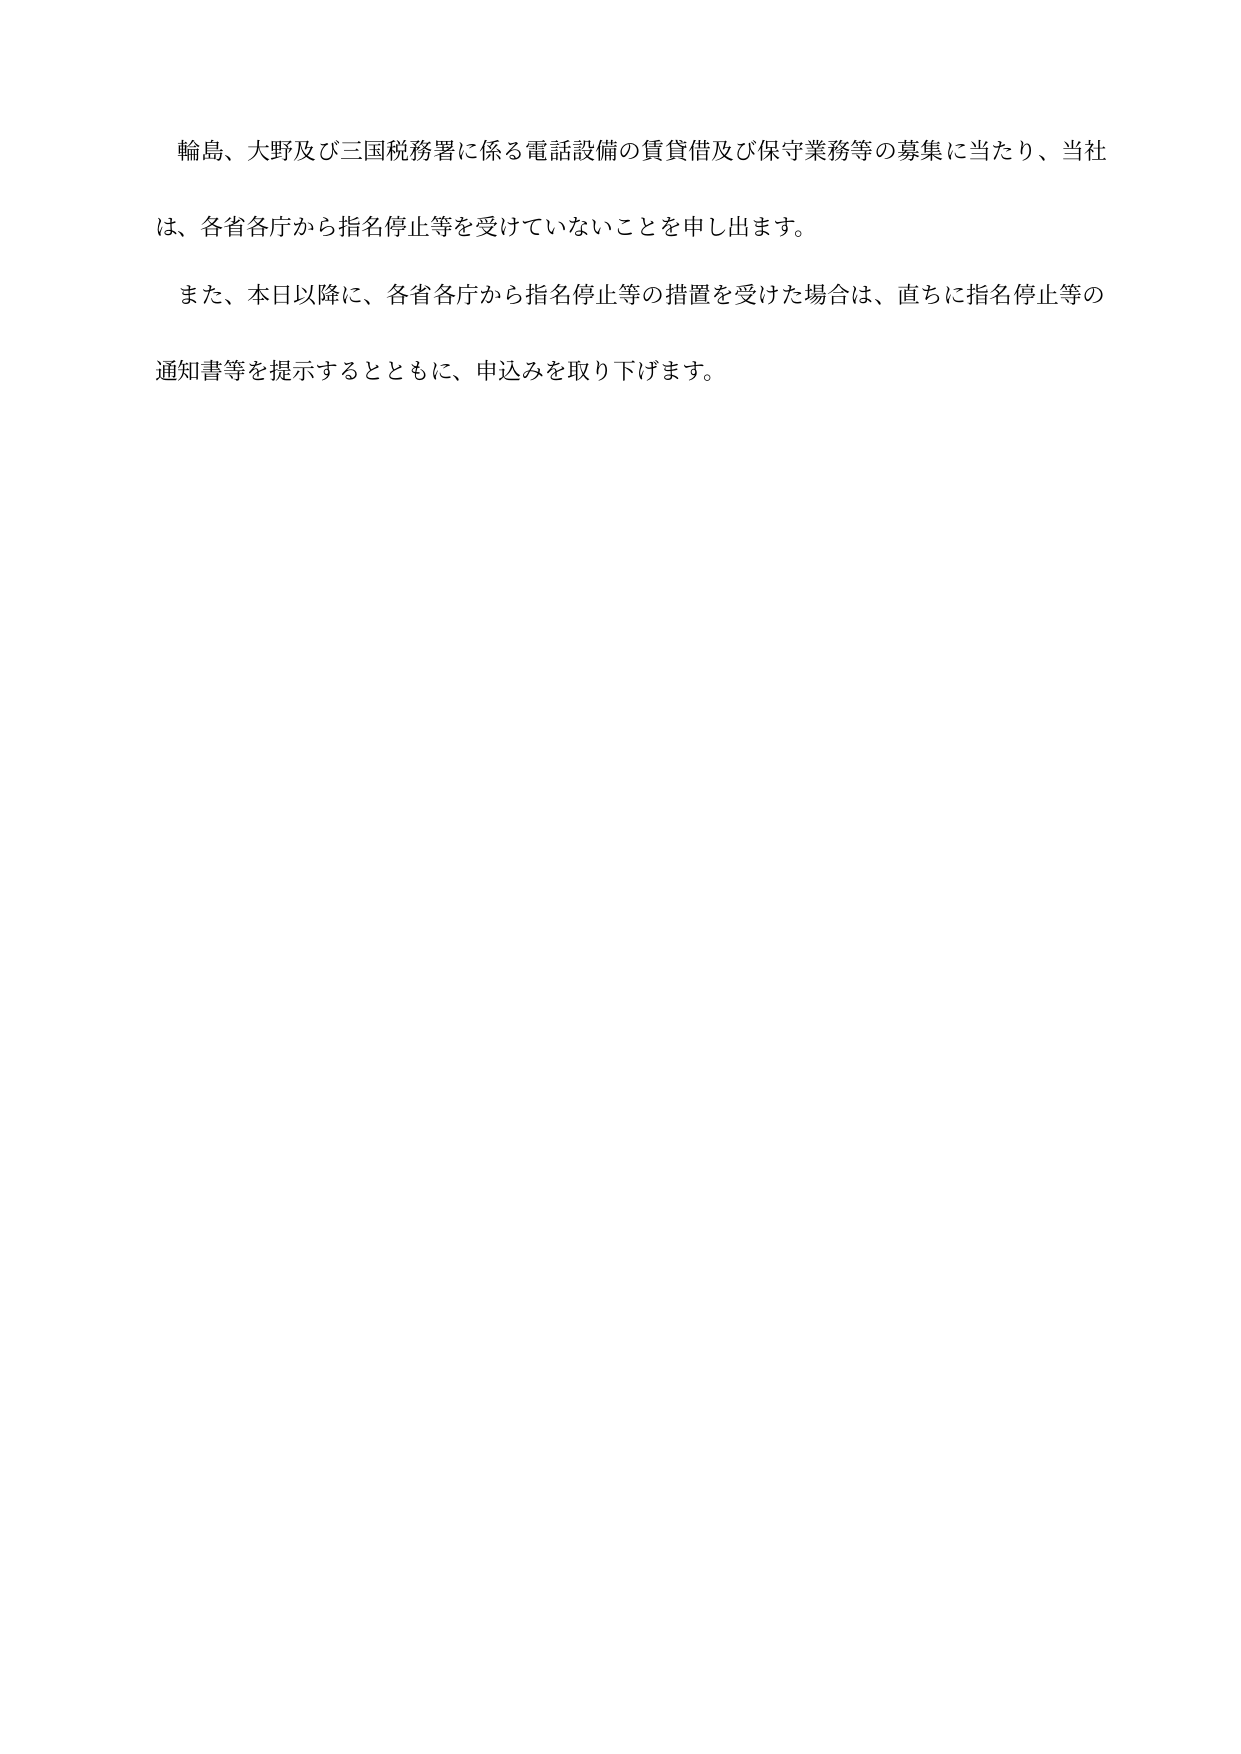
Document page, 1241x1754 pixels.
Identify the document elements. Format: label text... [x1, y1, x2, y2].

text また、本日以降に、各省各庁から指名停止等の措置を受けた場合は、直ちに指名停止等の通知書等を提示するとともに、申込みを取り下げます。 [155, 264, 1107, 400]
text 輪島、大野及び三国税務署に係る電話設備の賃貸借及び保守業務等の募集に当たり、当社は、各省各庁から指名停止等を受けていないことを申し出ます。 [155, 119, 1107, 256]
